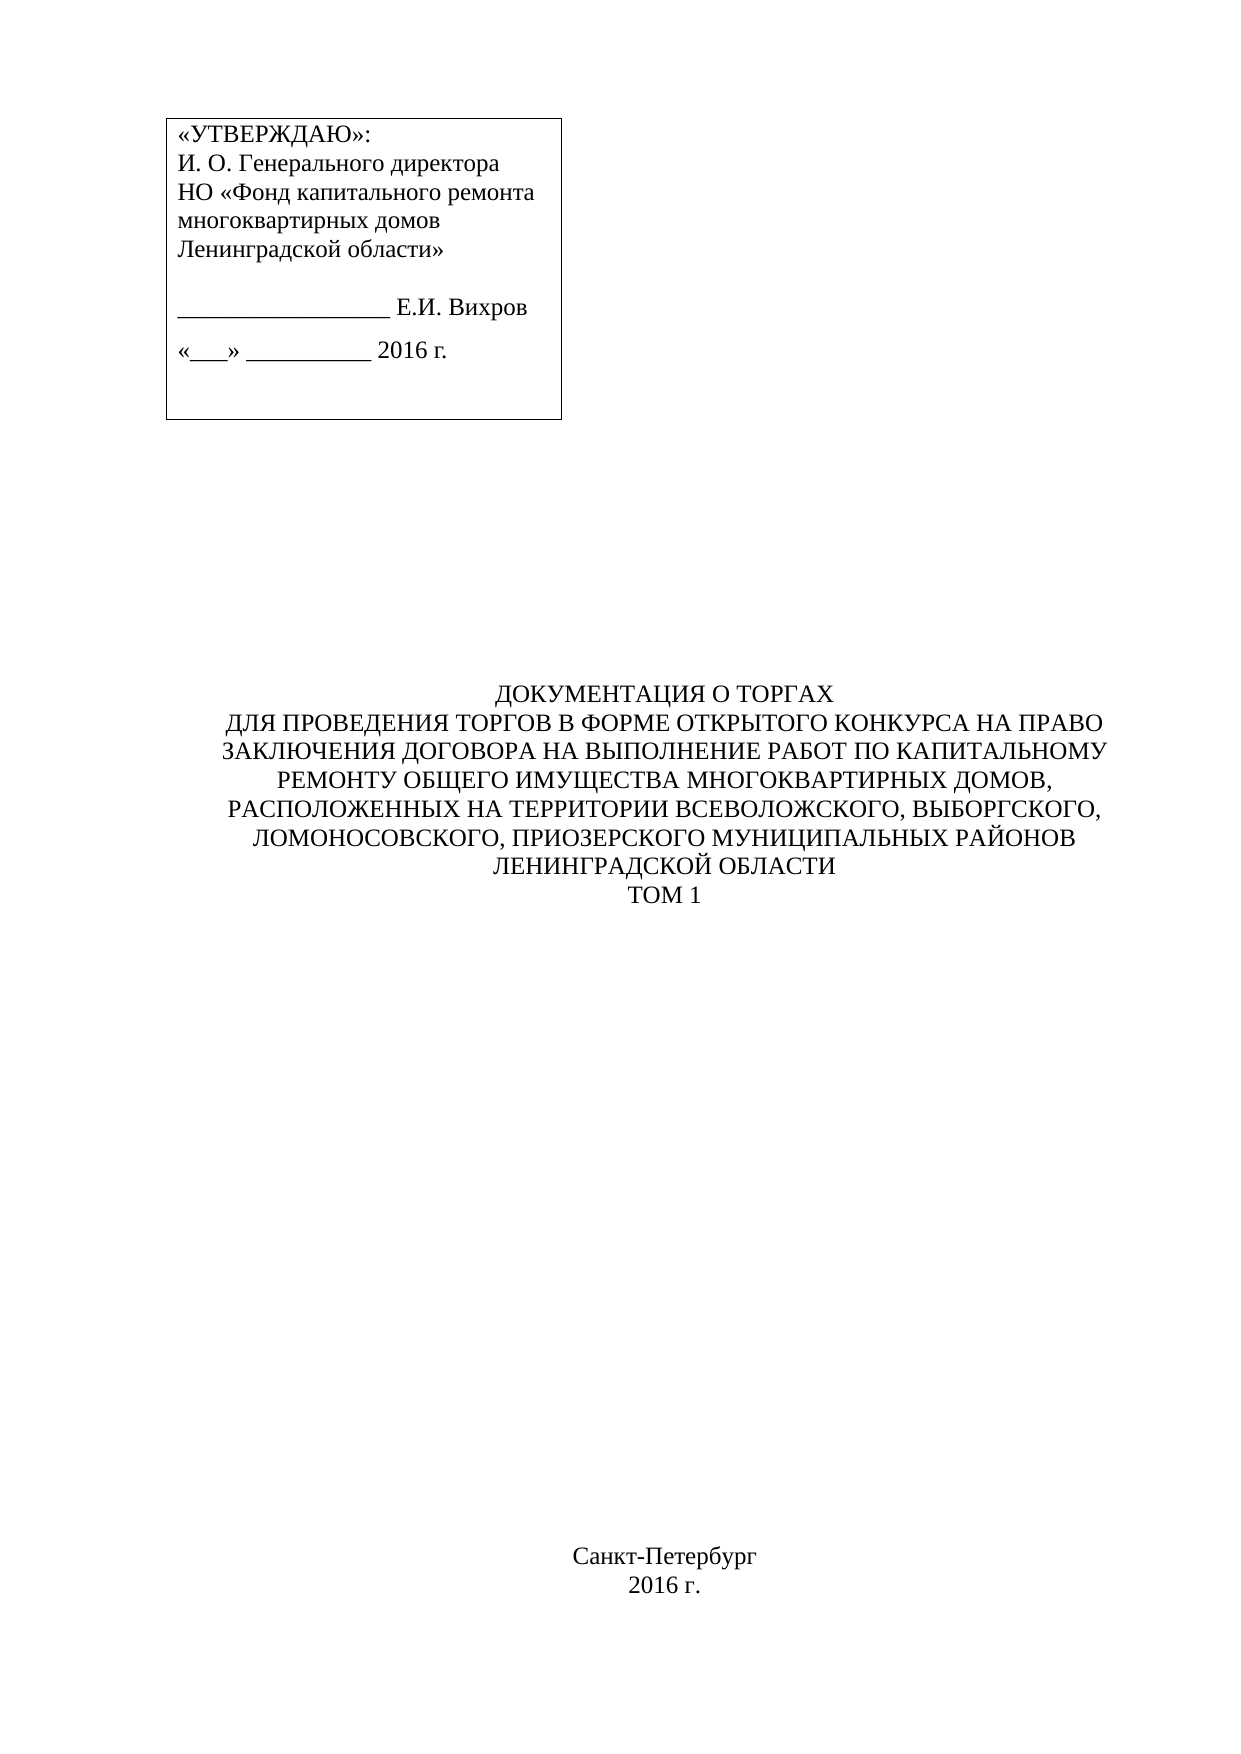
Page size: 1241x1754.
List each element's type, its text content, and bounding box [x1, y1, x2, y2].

text 2016 г.ТОМ 1 [177, 1570, 1152, 1599]
text ТОМ 1 [177, 880, 1152, 909]
text ДОКУМЕНТАЦИЯ О ТОРГАХ [177, 679, 1152, 708]
text ДЛЯ ПРОВЕДЕНИЯ ТОРГОВ В ФОРМЕ ОТКРЫТОГО КОНКУРСА НА ПРАВО ЗАКЛЮЧЕНИЯ ДОГОВОРА НА ВЫПОЛНЕНИЕ РАБОТ ПО КАПИТАЛЬНОМУ РЕМОНТУ ОБЩЕГО ИМУЩЕСТВА МНОГОКВАРТИРНЫХ ДОМОВ, РАСПОЛОЖЕННЫХ НА ТЕРРИТОРИИ ВСЕВОЛОЖСКОГО, ВЫБОРГСКОГО, ЛОМОНОСОВСКОГО, ПРИОЗЕРСКОГО МУНИЦИПАЛЬНЫХ РАЙОНОВ ЛЕНИНГРАДСКОЙ ОБЛАСТИ [177, 708, 1152, 880]
text Санкт-Петербург [177, 1541, 1152, 1570]
table_header «УТВЕРЖДАЮ»: И. О. Генерального директора НО «Фонд капитального ремонта многоквартирных домов Ленинградской области» _________________ Е.И. Вихров «___» __________ 2016 г. [167, 119, 561, 419]
